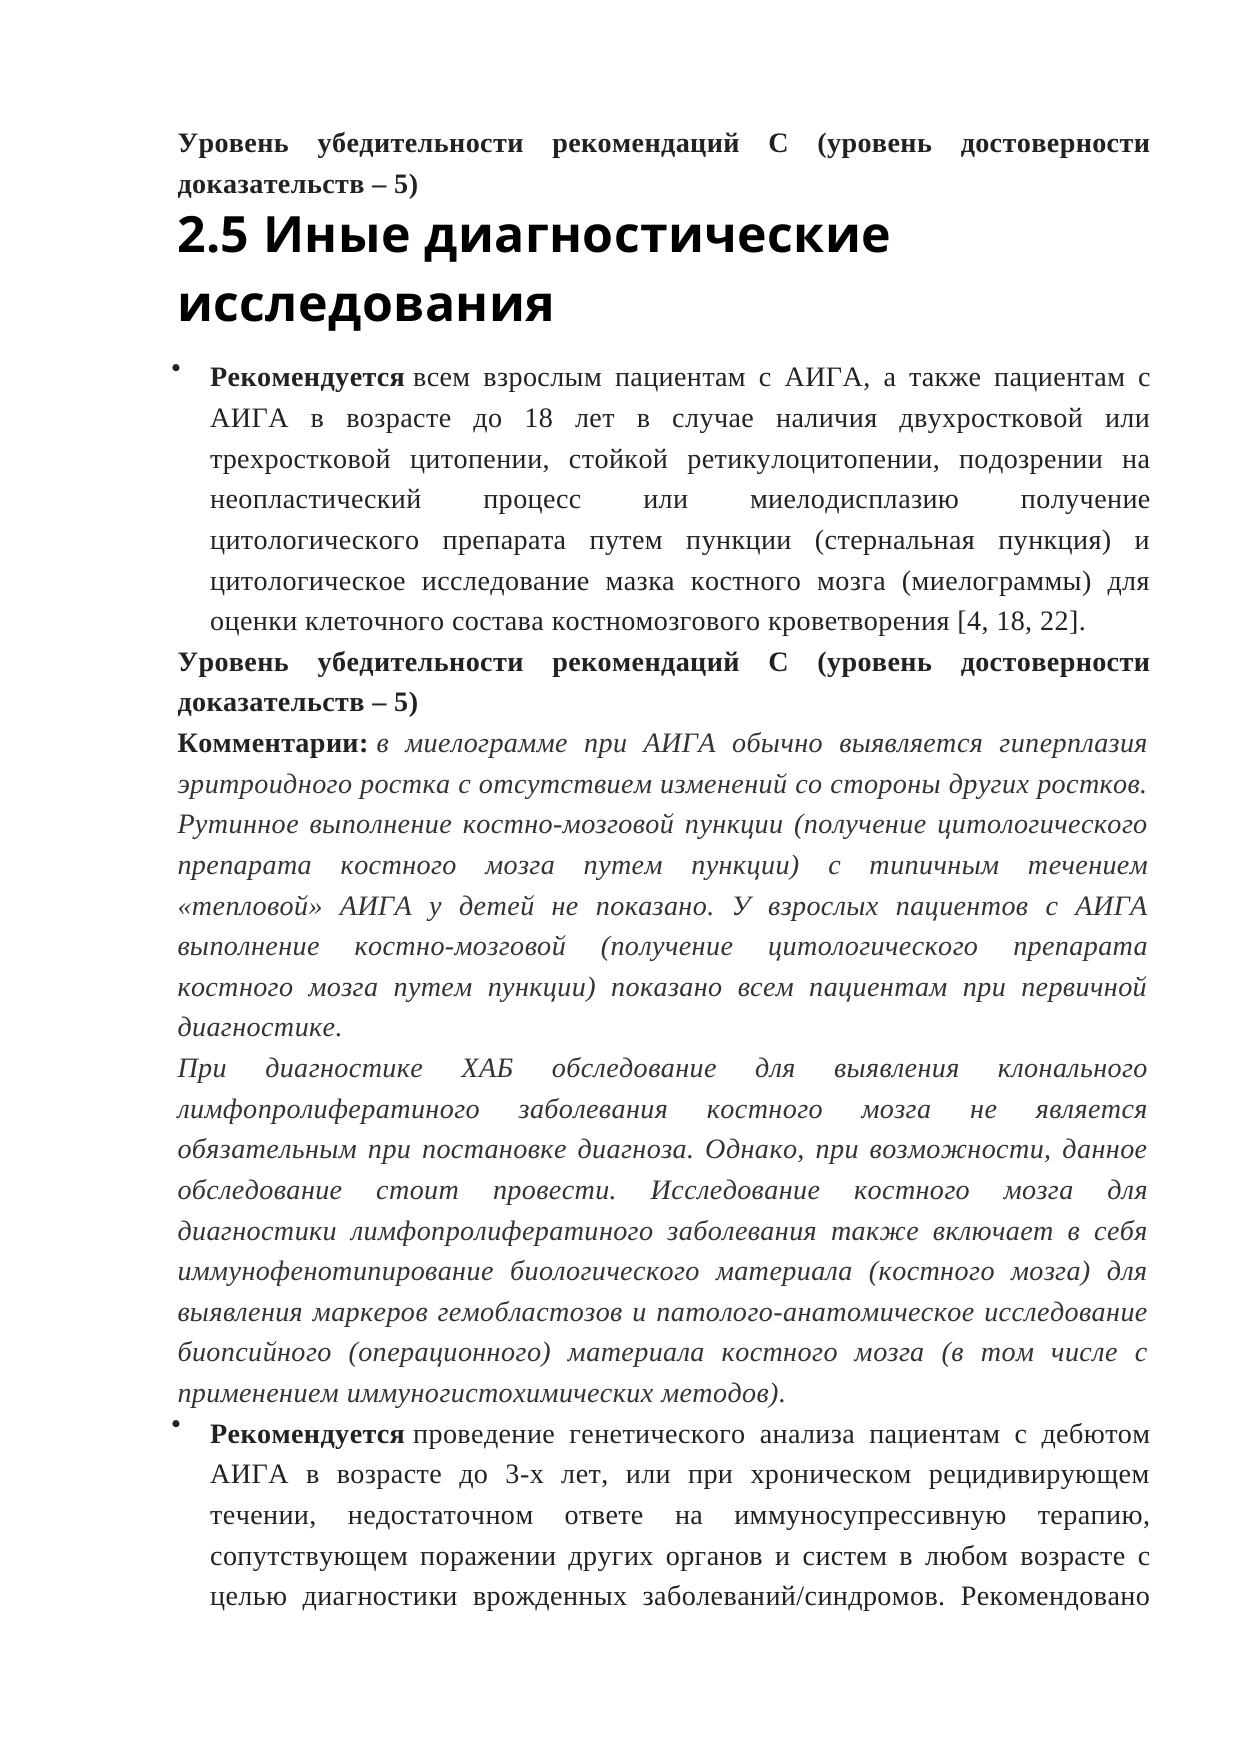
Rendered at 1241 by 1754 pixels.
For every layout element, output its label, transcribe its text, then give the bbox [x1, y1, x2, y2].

text Комментарии: в миелограмме при АИГА обычно выявляется гиперплазия эритроидного ростка с отсутствием изменений со стороны других ростков. Рутинное выполнение костно-мозговой пункции (получение цитологического препарата костного мозга путем пункции) с типичным течением «тепловой» АИГА у детей не показано. У взрослых пациентов с АИГА выполнение костно-мозговой (получение цитологического препарата костного мозга путем пункции) показано всем пациентам при первичной диагностике. [177, 718, 1152, 1043]
text 2.5 Иные диагностические исследования [177, 199, 1152, 336]
text Уровень убедительности рекомендаций С (уровень достоверности доказательств – 5) [177, 637, 1152, 718]
list Рекомендуется всем взрослым пациентам с АИГА, а также пациентам с АИГА в возрасте до 18 лет в случае наличия двухростковой или трехростковой цитопении, стойкой ретикулоцитопении, подозрении на неопластический процесс или миелодисплазию получение цитологического препарата путем пункции (стернальная пункция) и цитологическое исследование мазка костного мозга (миелограммы) для оценки клеточного состава костномозгового кроветворения [4, 18, 22]. [172, 352, 1152, 637]
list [172, 1408, 1152, 1612]
text Уровень убедительности рекомендаций С (уровень достоверности доказательств – 5) [177, 118, 1152, 199]
text При диагностике ХАБ обследование для выявления клонального лимфопролифератиного заболевания костного мозга не является обязательным при постановке диагноза. Однако, при возможности, данное обследование стоит провести. Исследование костного мозга для диагностики лимфопролифератиного заболевания также включает в себя иммунофенотипирование биологического материала (костного мозга) для выявления маркеров гемобластозов и патолого-анатомическое исследование биопсийного (операционного) материала костного мозга (в том числе с применением иммуногистохимических методов). [177, 1043, 1152, 1408]
